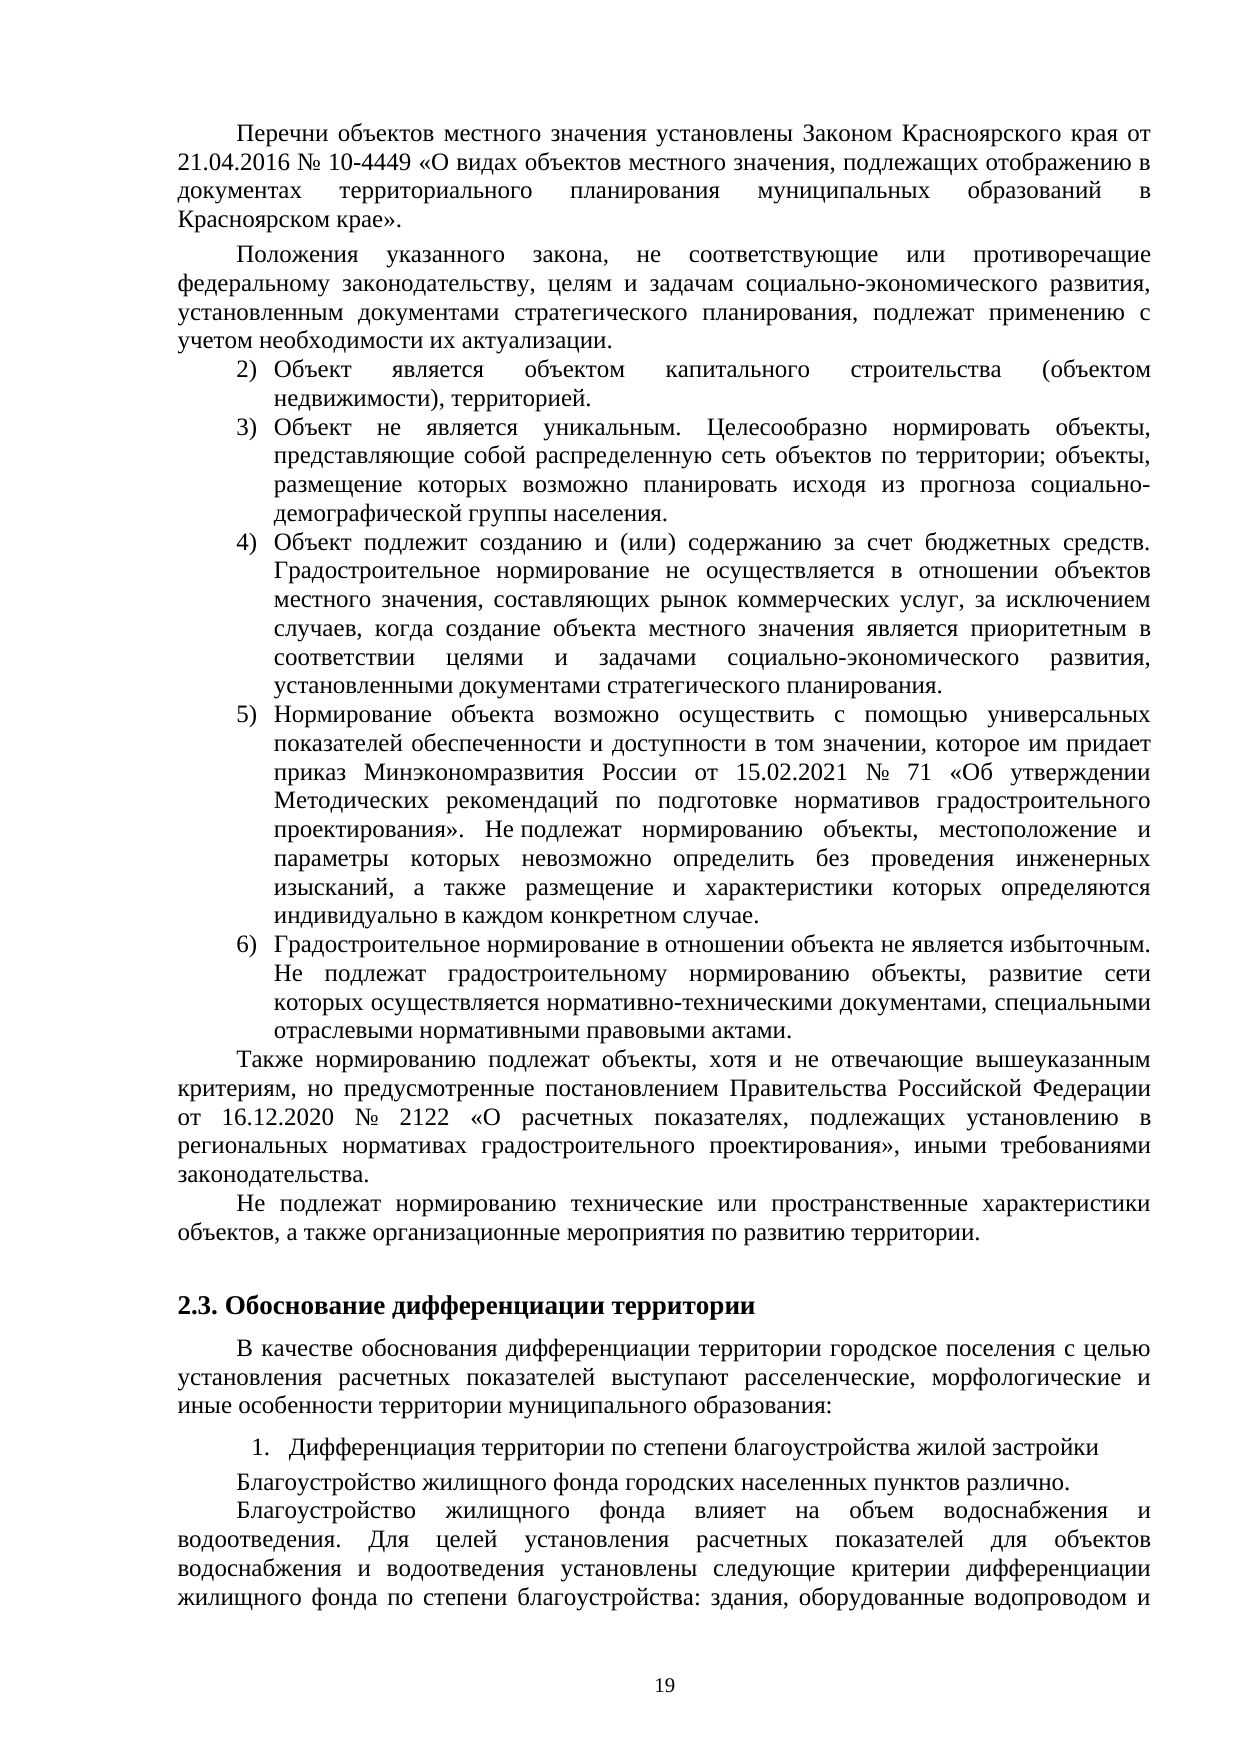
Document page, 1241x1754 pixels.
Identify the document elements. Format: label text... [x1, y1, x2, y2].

list Объект является объектом капитального строительства (объектом недвижимости), территорией. [236, 354, 1152, 412]
text Положения указанного закона, не соответствующие или противоречащие федеральному законодательству, целям и задачам социально-экономического развития, установленным документами стратегического планирования, подлежат применению с учетом необходимости их актуализации. [177, 239, 1152, 354]
text Также нормированию подлежат объекты, хотя и не отвечающие вышеуказанным критериям, но предусмотренные постановлением Правительства Российской Федерации от 16.12.2020 № 2122 «О расчетных показателях, подлежащих установлению в региональных нормативах градостроительного проектирования», иными требованиями законодательства. [177, 1044, 1152, 1188]
text В качестве обоснования дифференциации территории городское поселения с целью установления расчетных показателей выступают расселенческие, морфологические и иные особенности территории муниципального образования: [177, 1333, 1152, 1419]
list Нормирование объекта возможно осуществить с помощью универсальных показателей обеспеченности и доступности в том значении, которое им придает приказ Минэкономразвития России от 15.02.2021 № 71 «Об утверждении Методических рекомендаций по подготовке нормативов градостроительного проектирования». Не подлежат нормированию объекты, местоположение и параметры которых невозможно определить без проведения инженерных изысканий, а также размещение и характеристики которых определяются индивидуально в каждом конкретном случае. [236, 699, 1152, 929]
list Объект не является уникальным. Целесообразно нормировать объекты, представляющие собой распределенную сеть объектов по территории; объекты, размещение которых возможно планировать исходя из прогноза социально-демографической группы населения. [236, 412, 1152, 527]
text 2.3. Обоснование дифференциации территории [177, 1289, 1152, 1320]
list Градостроительное нормирование в отношении объекта не является избыточным. Не подлежат градостроительному нормированию объекты, развитие сети которых осуществляется нормативно-техническими документами, специальными отраслевыми нормативными правовыми актами. [236, 929, 1152, 1044]
list Объект подлежит созданию и (или) содержанию за счет бюджетных средств. Градостроительное нормирование не осуществляется в отношении объектов местного значения, составляющих рынок коммерческих услуг, за исключением случаев, когда создание объекта местного значения является приоритетным в соответствии целями и задачами социально-экономического развития, установленными документами стратегического планирования. [236, 527, 1152, 699]
text Благоустройство жилищного фонда городских населенных пунктов различно. [177, 1467, 1152, 1495]
text Не подлежат нормированию технические или пространственные характеристики объектов, а также организационные мероприятия по развитию территории. [177, 1188, 1152, 1246]
list Дифференциация территории по степени благоустройства жилой застройки [251, 1432, 1152, 1460]
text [177, 1495, 1152, 1610]
text Перечни объектов местного значения установлены Законом Красноярского края от 21.04.2016 № 10-4449 «О видах объектов местного значения, подлежащих отображению в документах территориального планирования муниципальных образований в Красноярском крае». [177, 118, 1152, 233]
